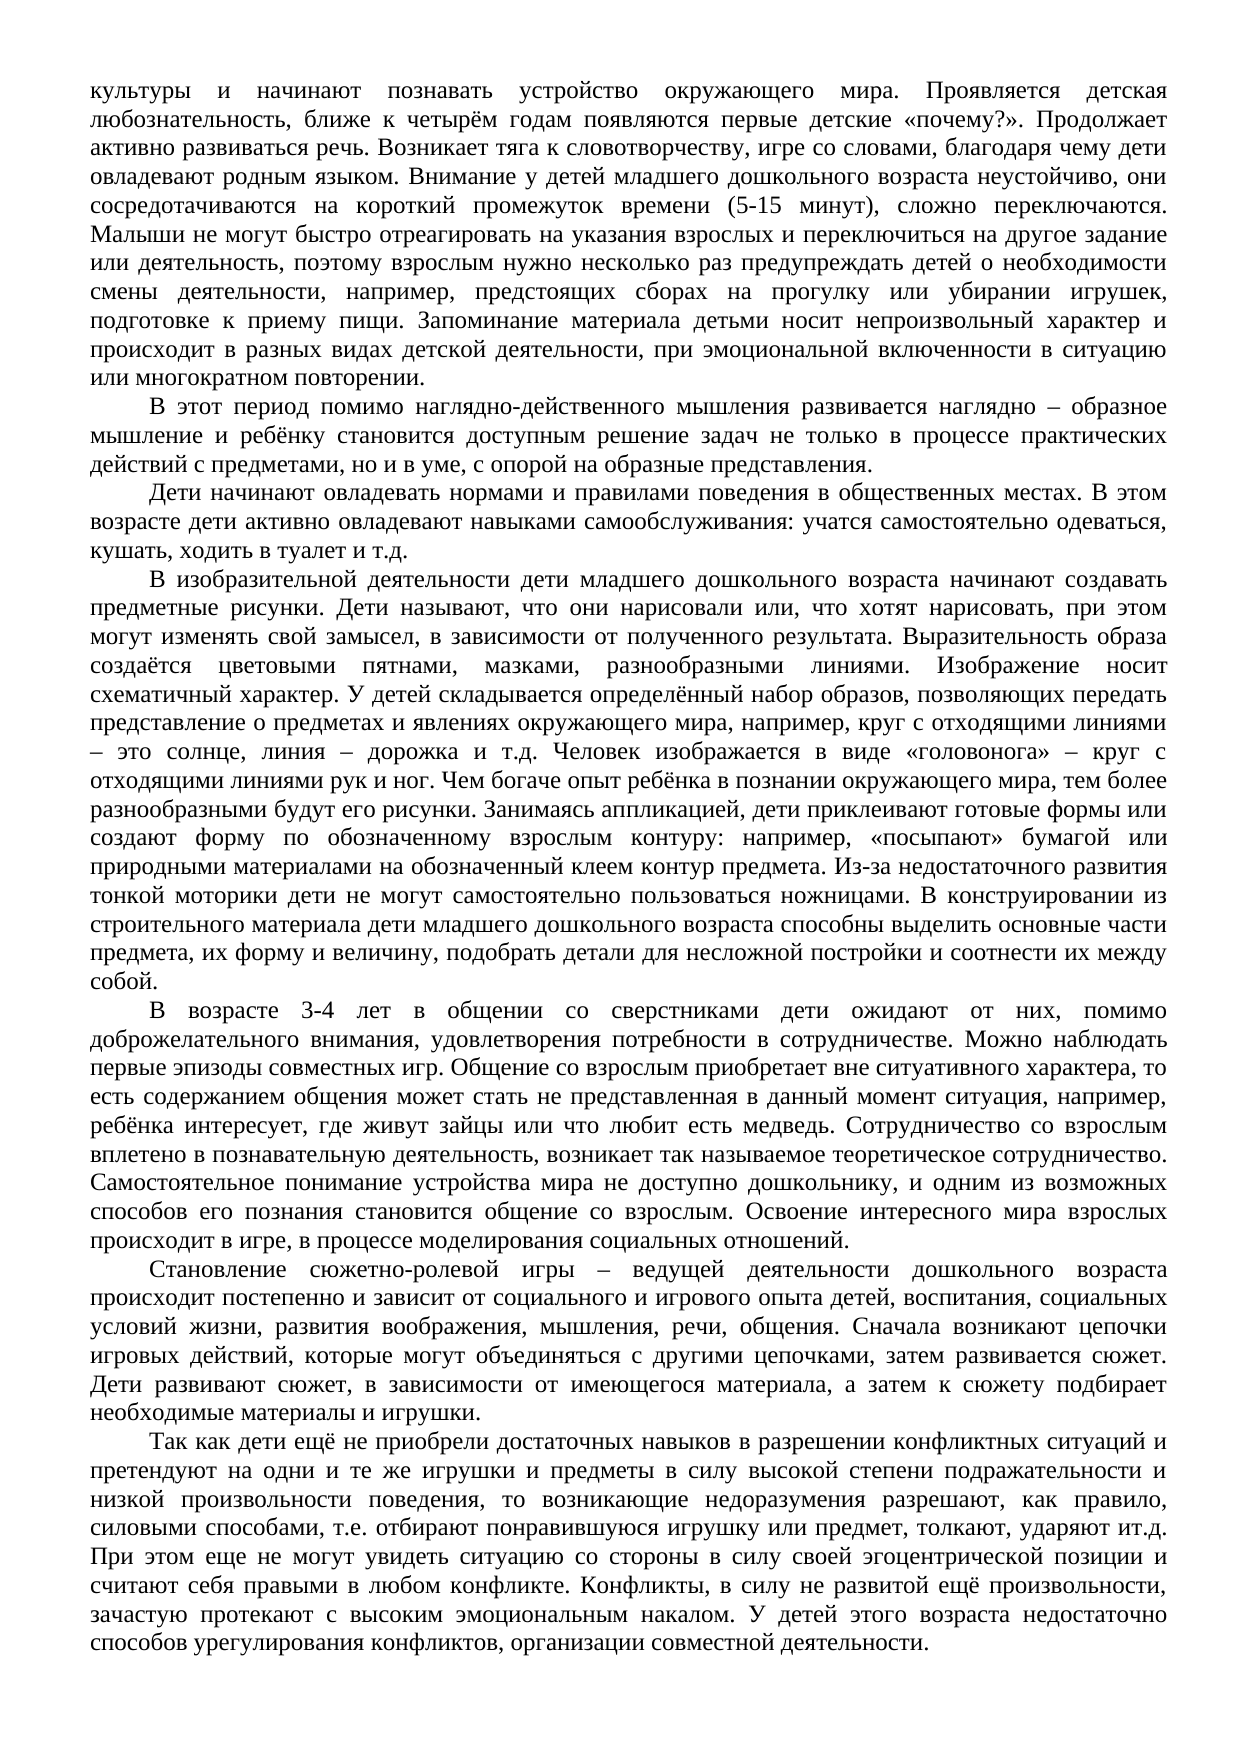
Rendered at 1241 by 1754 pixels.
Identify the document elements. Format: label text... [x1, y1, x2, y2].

text В возрасте 3-4 лет в общении со сверстниками дети ожидают от них, помимо доброжелательного внимания, удовлетворения потребности в сотрудничестве. Можно наблюдать первые эпизоды совместных игр. Общение со взрослым приобретает вне ситуативного характера, то есть содержанием общения может стать не представленная в данный момент ситуация, например, ребёнка интересует, где живут зайцы или что любит есть медведь. Сотрудничество со взрослым вплетено в познавательную деятельность, возникает так называемое теоретическое сотрудничество. Самостоятельное понимание устройства мира не доступно дошкольнику, и одним из возможных способов его познания становится общение со взрослым. Освоение интересного мира взрослых происходит в игре, в процессе моделирования социальных отношений. [90, 995, 1168, 1254]
text Так как дети ещё не приобрели достаточных навыков в разрешении конфликтных ситуаций и претендуют на одни и те же игрушки и предметы в силу высокой степени подражательности и низкой произвольности поведения, то возникающие недоразумения разрешают, как правило, силовыми способами, т.е. отбирают понравившуюся игрушку или предмет, толкают, ударяют ит.д. При этом еще не могут увидеть ситуацию со стороны в силу своей эгоцентрической позиции и считают себя правыми в любом конфликте. Конфликты, в силу не развитой ещё произвольности, зачастую протекают с высоким эмоциональным накалом. У детей этого возраста недостаточно способов урегулирования конфликтов, организации совместной деятельности. [90, 1426, 1168, 1656]
text В изобразительной деятельности дети младшего дошкольного возраста начинают создавать предметные рисунки. Дети называют, что они нарисовали или, что хотят нарисовать, при этом могут изменять свой замысел, в зависимости от полученного результата. Выразительность образа создаётся цветовыми пятнами, мазками, разнообразными линиями. Изображение носит схематичный характер. У детей складывается определённый набор образов, позволяющих передать представление о предметах и явлениях окружающего мира, например, круг с отходящими линиями – это солнце, линия – дорожка и т.д. Человек изображается в виде «головонога» – круг с отходящими линиями рук и ног. Чем богаче опыт ребёнка в познании окружающего мира, тем более разнообразными будут его рисунки. Занимаясь аппликацией, дети приклеивают готовые формы или создают форму по обозначенному взрослым контуру: например, «посыпают» бумагой или природными материалами на обозначенный клеем контур предмета. Из-за недостаточного развития тонкой моторики дети не могут самостоятельно пользоваться ножницами. В конструировании из строительного материала дети младшего дошкольного возраста способны выделить основные части предмета, их форму и величину, подобрать детали для несложной постройки и соотнести их между собой. [90, 564, 1168, 995]
text Дети начинают овладевать нормами и правилами поведения в общественных местах. В этом возрасте дети активно овладевают навыками самообслуживания: учатся самостоятельно одеваться, кушать, ходить в туалет и т.д. [90, 477, 1168, 564]
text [90, 75, 1168, 391]
text Становление сюжетно-ролевой игры – ведущей деятельности дошкольного возраста происходит постепенно и зависит от социального и игрового опыта детей, воспитания, социальных условий жизни, развития воображения, мышления, речи, общения. Сначала возникают цепочки игровых действий, которые могут объединяться с другими цепочками, затем развивается сюжет. Дети развивают сюжет, в зависимости от имеющегося материала, а затем к сюжету подбирает необходимые материалы и игрушки. [90, 1254, 1168, 1426]
text В этот период помимо наглядно-действенного мышления развивается наглядно – образное мышление и ребёнку становится доступным решение задач не только в процессе практических действий с предметами, но и в уме, с опорой на образные представления. [90, 391, 1168, 477]
